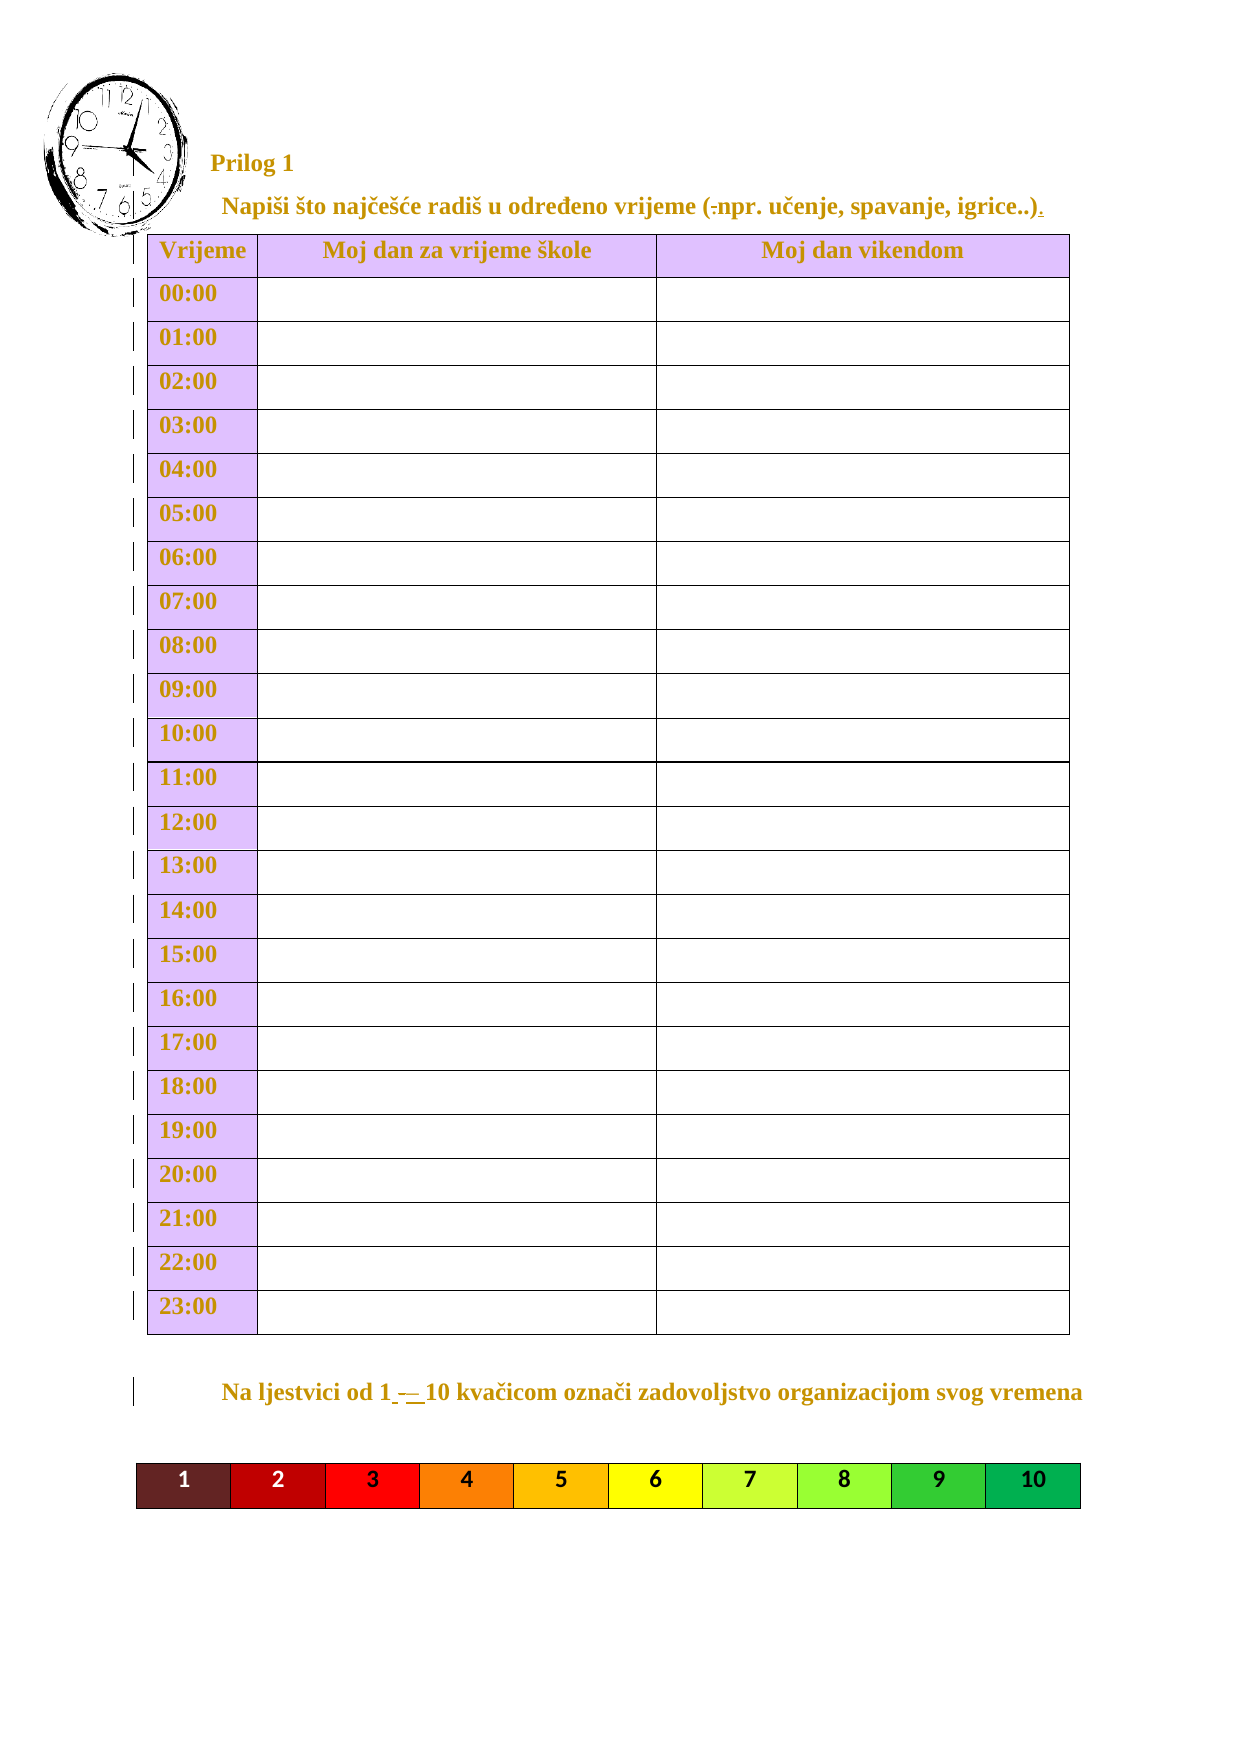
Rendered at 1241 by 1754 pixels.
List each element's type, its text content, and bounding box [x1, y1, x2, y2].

text Napiši što najčešće radiš u određeno vrijeme (npr. učenje, spavanje, igrice..) [221, 191, 1093, 219]
table_cell 03:00 [148, 410, 257, 453]
table_cell 18:00 [148, 1071, 257, 1114]
table_cell [258, 542, 656, 585]
table_cell [258, 1247, 656, 1290]
table_header 7 [703, 1464, 797, 1508]
table_cell 08:00 [148, 630, 257, 673]
table_cell [258, 807, 656, 849]
table_cell [657, 498, 1069, 541]
table_cell [657, 278, 1069, 321]
table_cell [657, 586, 1069, 629]
table_header 10 [986, 1464, 1080, 1508]
table_cell [657, 454, 1069, 497]
table_cell 05:00 [148, 498, 257, 541]
table_cell [657, 1203, 1069, 1246]
table_cell [657, 1291, 1069, 1334]
table_header 8 [798, 1464, 891, 1508]
table_cell 04:00 [148, 454, 257, 497]
table_cell 09:00 [148, 674, 257, 717]
table_cell [258, 410, 656, 453]
table_cell [258, 1027, 656, 1070]
table_cell 11:00 [148, 763, 257, 806]
table_cell 01:00 [148, 322, 257, 365]
table_header 3 [326, 1464, 419, 1508]
table_cell [258, 630, 656, 673]
table_header Moj dan vikendom [657, 235, 1069, 277]
table_cell 10:00 [148, 719, 257, 761]
table_header 2 [231, 1464, 325, 1508]
table_cell [657, 807, 1069, 849]
table_cell [258, 674, 656, 717]
table_cell 00:00 [148, 278, 257, 321]
table_cell [258, 851, 656, 894]
table_cell [657, 1071, 1069, 1114]
table_cell [657, 851, 1069, 894]
table_cell [258, 1203, 656, 1246]
table_cell [258, 763, 656, 806]
table_cell [258, 939, 656, 982]
table_cell [657, 542, 1069, 585]
table_cell [657, 1115, 1069, 1158]
table_cell [657, 983, 1069, 1026]
table_header 4 [420, 1464, 513, 1508]
table_cell [258, 1291, 656, 1334]
table_header 9 [892, 1464, 985, 1508]
table_cell [258, 498, 656, 541]
table_cell [657, 763, 1069, 806]
table_cell [258, 895, 656, 938]
table_header 1 [137, 1464, 230, 1508]
picture [43, 73, 188, 237]
table_cell [657, 1159, 1069, 1202]
table_cell [258, 586, 656, 629]
table_cell [657, 719, 1069, 761]
table_cell 07:00 [148, 586, 257, 629]
table_cell [657, 895, 1069, 938]
table_cell [657, 674, 1069, 717]
table_cell 23:00 [148, 1291, 257, 1334]
table_cell 12:00 [148, 807, 257, 849]
table_cell [258, 454, 656, 497]
table_cell 02:00 [148, 366, 257, 409]
table_header Moj dan za vrijeme škole [258, 235, 656, 277]
table_cell [657, 410, 1069, 453]
table_cell [657, 1247, 1069, 1290]
table_cell [657, 630, 1069, 673]
table_cell 13:00 [148, 851, 257, 894]
table_cell [657, 1027, 1069, 1070]
table_cell 19:00 [148, 1115, 257, 1158]
table_cell [657, 939, 1069, 982]
table_cell 14:00 [148, 895, 257, 938]
table_cell [258, 719, 656, 761]
table_cell 06:00 [148, 542, 257, 585]
table_cell [657, 322, 1069, 365]
table_header 5 [514, 1464, 608, 1508]
table_cell 20:00 [148, 1159, 257, 1202]
table_cell 21:00 [148, 1203, 257, 1246]
table_header Vrijeme [148, 235, 257, 277]
table_cell [258, 1159, 656, 1202]
table_cell [258, 366, 656, 409]
table_cell [258, 1115, 656, 1158]
table_cell 16:00 [148, 983, 257, 1026]
table_header 6 [609, 1464, 702, 1508]
table_cell [657, 366, 1069, 409]
table_cell [258, 278, 656, 321]
table_cell 15:00 [148, 939, 257, 982]
table_cell [258, 322, 656, 365]
table_cell [258, 1071, 656, 1114]
table_cell [258, 983, 656, 1026]
text Na ljestvici od 110 kvačicom označi zadovoljstvo organizacijom svog vremena [221, 1377, 1093, 1406]
text Prilog 1 [188, 148, 1093, 176]
table_cell 22:00 [148, 1247, 257, 1290]
table_cell 17:00 [148, 1027, 257, 1070]
